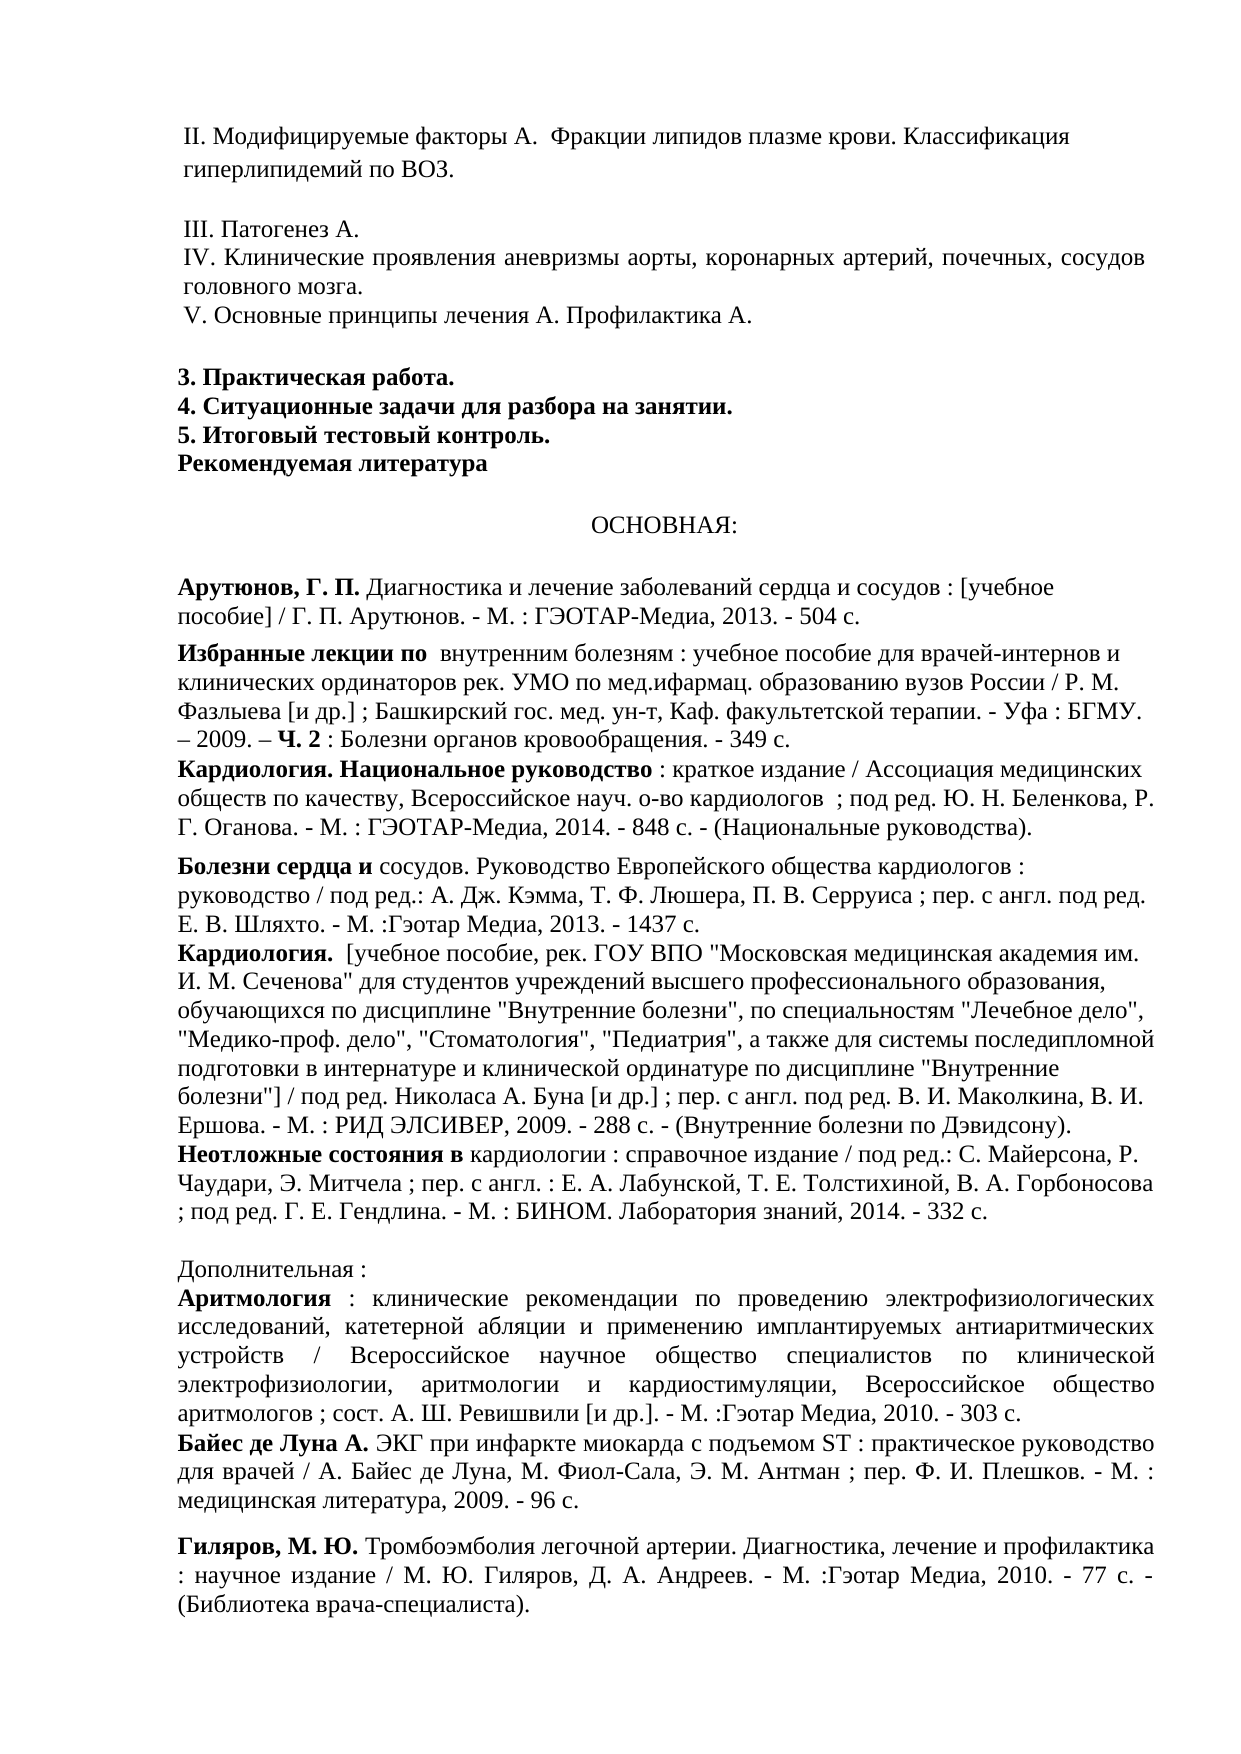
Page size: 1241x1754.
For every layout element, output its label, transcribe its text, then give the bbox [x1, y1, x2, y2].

table_cell Кардиология. Национальное руководство : краткое издание / Ассоциация медицинских обществ по качеству, Всероссийское науч. о-во кардиологов ; под ред. Ю. Н. Беленкова, Р. Г. Оганова. - М. : ГЭОТАР-Медиа, 2014. - 848 с. - (Национальные руководства). [166, 754, 1167, 851]
table_cell II. Модифицируемые факторы А. Фракции липидов плазме крови. Классификация гиперлипидемий по ВОЗ. [177, 118, 1152, 211]
text 3. Практическая работа. [177, 362, 1152, 391]
table_cell Избранные лекции по внутренним болезням : учебное пособие для врачей-интернов и клинических ординаторов рек. УМО по мед.ифармац. образованию вузов России / Р. М. Фазлыева [и др.] ; Башкирский гос. мед. ун-т, Каф. факультетской терапии. - Уфа : БГМУ. – 2009. – Ч. 2 : Болезни органов кровообращения. - 349 с. [166, 638, 1167, 754]
text Рекомендуемая литература [177, 448, 1152, 477]
table_cell Болезни сердца и сосудов. Руководство Европейского общества кардиологов : руководство / под ред.: А. Дж. Кэмма, Т. Ф. Люшера, П. В. Серруиса ; пер. с англ. под ред. Е. В. Шляхто. - М. :Гэотар Медиа, 2013. - 1437 с. [166, 851, 1167, 938]
table_cell Гиляров, М. Ю. Тромбоэмболия легочной артерии. Диагностика, лечение и профилактика : научное издание / М. Ю. Гиляров, Д. А. Андреев. - М. :Гэотар Медиа, 2010. - 77 с. - (Библиотека врача-специалиста). [166, 1531, 1167, 1618]
table_header Арутюнов, Г. П. Диагностика и лечение заболеваний сердца и сосудов : [учебное пособие] / Г. П. Арутюнов. - М. : ГЭОТАР-Медиа, 2013. - 504 с. [166, 572, 1167, 638]
text 5. Итоговый тестовый контроль. [177, 420, 1152, 448]
text 4. Ситуационные задачи для разбора на занятии. [177, 391, 1152, 420]
table_cell Неотложные состояния в кардиологии : справочное издание / под ред.: С. Майерсона, Р. Чаудари, Э. Митчела ; пер. с англ. : Е. А. Лабунской, Т. Е. Толстихиной, В. А. Горбоносова ; под ред. Г. Е. Гендлина. - М. : БИНОМ. Лаборатория знаний, 2014. - 332 с. Дополнительная : [166, 1139, 1167, 1283]
table_cell III. Патогенез А. IV. Клинические проявления аневризмы аорты, коронарных артерий, почечных, сосудов головного мозга. V. Основные принципы лечения А. Профилактика А. [177, 211, 1152, 332]
table_cell Аритмология : клинические рекомендации по проведению электрофизиологических исследований, катетерной абляции и применению имплантируемых антиаритмических устройств / Всероссийское научное общество специалистов по клинической электрофизиологии, аритмологии и кардиостимуляции, Всероссийское общество аритмологов ; сост. А. Ш. Ревишвили [и др.]. - М. :Гэотар Медиа, 2010. - 303 с. [166, 1283, 1167, 1428]
text ОСНОВНАЯ: [177, 510, 1152, 539]
table_cell Байес де Луна А. ЭКГ при инфаркте миокарда с подъемом ST : практическое руководство для врачей / А. Байес де Луна, М. Фиол-Сала, Э. М. Антман ; пер. Ф. И. Плешков. - М. : медицинская литература, 2009. - 96 с. [166, 1428, 1167, 1531]
table_cell Кардиология. [учебное пособие, рек. ГОУ ВПО "Московская медицинская академия им. И. М. Сеченова" для студентов учреждений высшего профессионального образования, обучающихся по дисциплине "Внутренние болезни", по специальностям "Лечебное дело", "Медико-проф. дело", "Стоматология", "Педиатрия", а также для системы последипломной подготовки в интернатуре и клинической ординатуре по дисциплине "Внутренние болезни"] / под ред. Николаса А. Буна [и др.] ; пер. с англ. под ред. В. И. Маколкина, В. И. Ершова. - М. : РИД ЭЛСИВЕР, 2009. - 288 с. - (Внутренние болезни по Дэвидсону). [166, 938, 1167, 1139]
